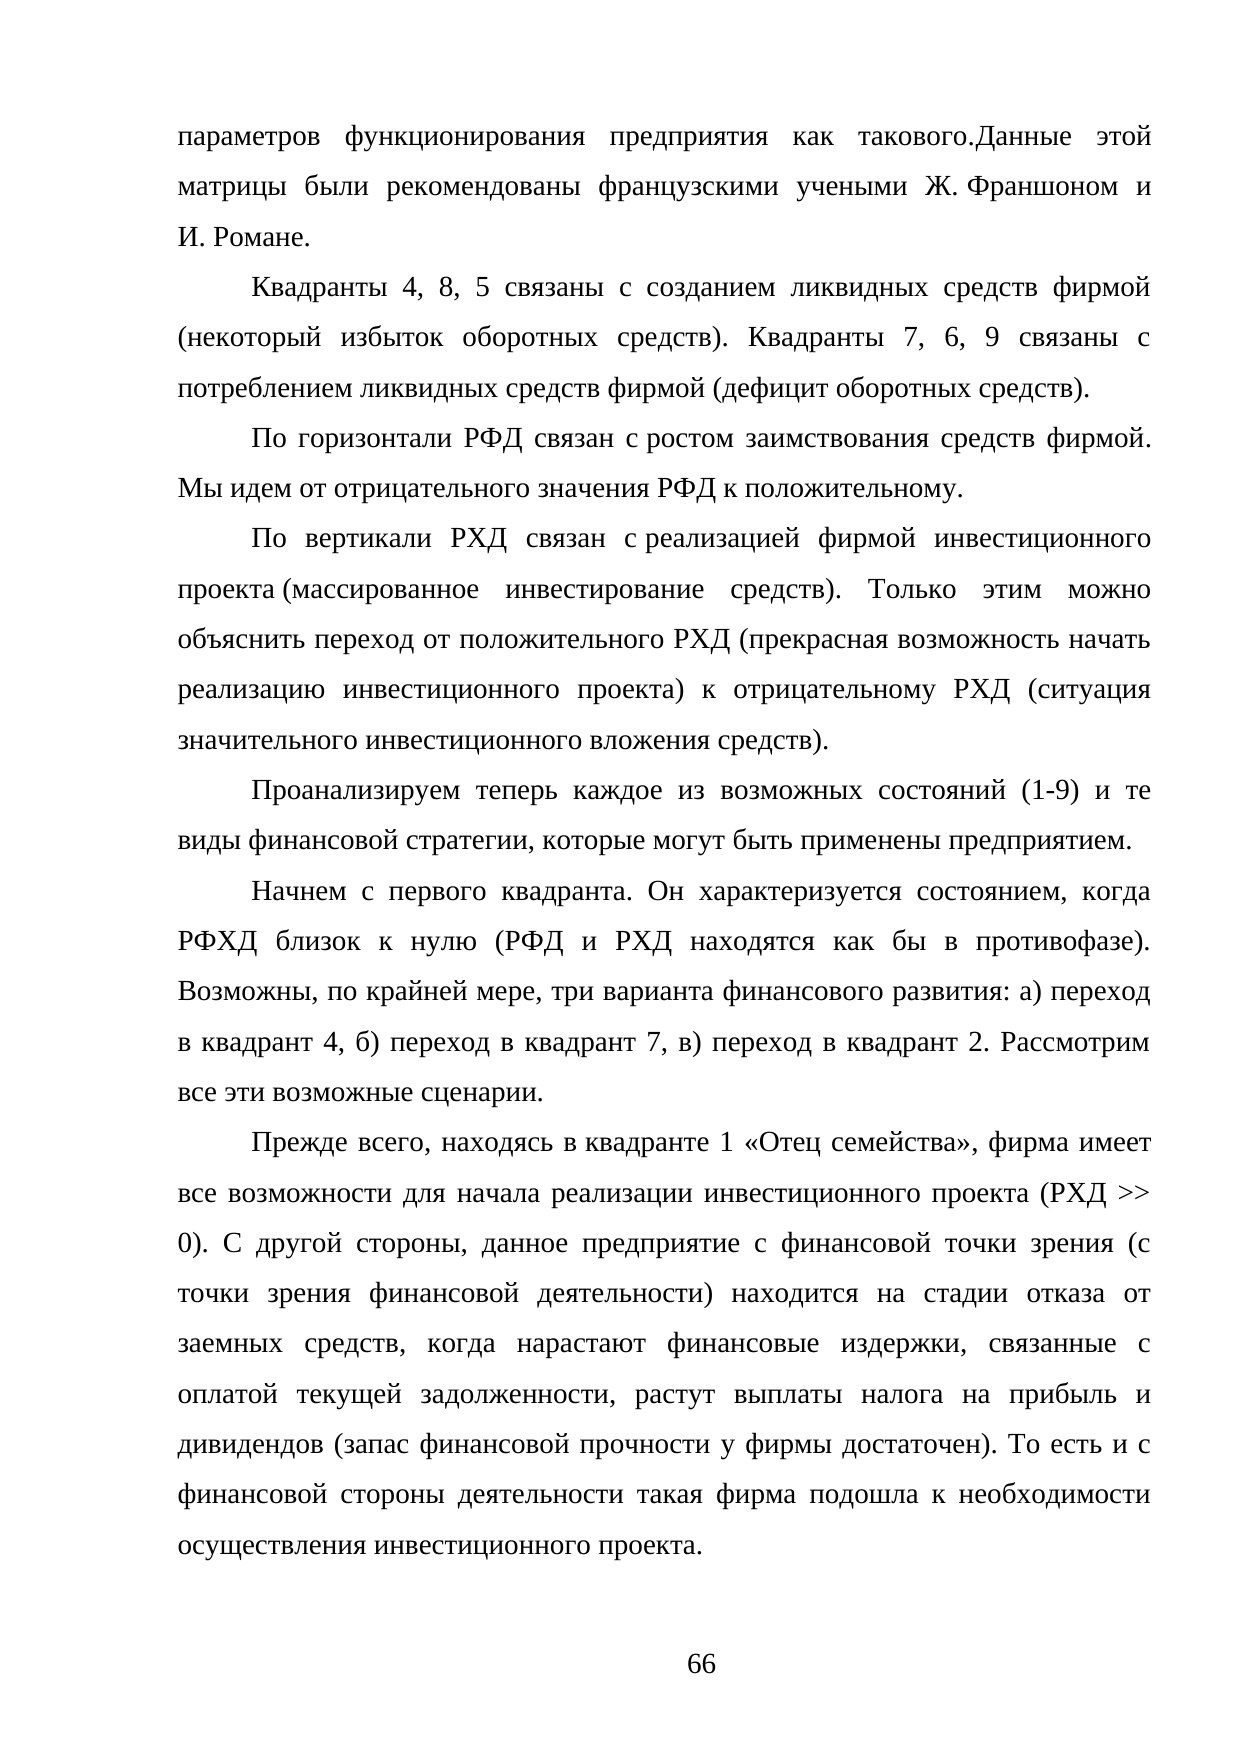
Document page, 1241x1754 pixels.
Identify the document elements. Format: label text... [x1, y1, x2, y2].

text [177, 118, 1152, 252]
text Начнем с первого квадранта. Он характеризуется состоянием, когда РФХД близок к нулю (РФД и РХД находятся как бы в противофазе). Возможны, по крайней мере, три варианта финансового развития: а) переход в квадрант 4, б) переход в квадрант 7, в) переход в квадрант 2. Рассмотрим все эти возможные сценарии. [177, 873, 1152, 1108]
text Проанализируем теперь каждое из возможных состояний (1-9) и те виды финансовой стратегии, которые могут быть применены предприятием. [177, 772, 1152, 856]
text Прежде всего, находясь в квадранте 1 «Отец семейства», фирма имеет все возможности для начала реализации инвестиционного проекта (РХД >> 0). С другой стороны, данное предприятие с финансовой точки зрения (с точки зрения финансовой деятельности) находится на стадии отказа от заемных средств, когда нарастают финансовые издержки, связанные с оплатой текущей задолженности, растут выплаты налога на прибыль и дивидендов (запас финансовой прочности у фирмы достаточен). То есть и с финансовой стороны деятельности такая фирма подошла к необходимости осуществления инвестиционного проекта. [177, 1124, 1152, 1560]
text Квадранты 4, 8, 5 связаны с созданием ликвидных средств фирмой (некоторый избыток оборотных средств). Квадранты 7, 6, 9 связаны с потреблением ликвидных средств фирмой (дефицит оборотных средств). [177, 269, 1152, 403]
text По вертикали РХД связан с реализацией фирмой инвестиционного проекта (массированное инвестирование средств). Только этим можно объяснить переход от положительного РХД (прекрасная возможность начать реализацию инвестиционного проекта) к отрицательному РХД (ситуация значительного инвестиционного вложения средств). [177, 521, 1152, 755]
text По горизонтали РФД связан с ростом заимствования средств фирмой. Мы идем от отрицательного значения РФД к положительному. [177, 420, 1152, 504]
